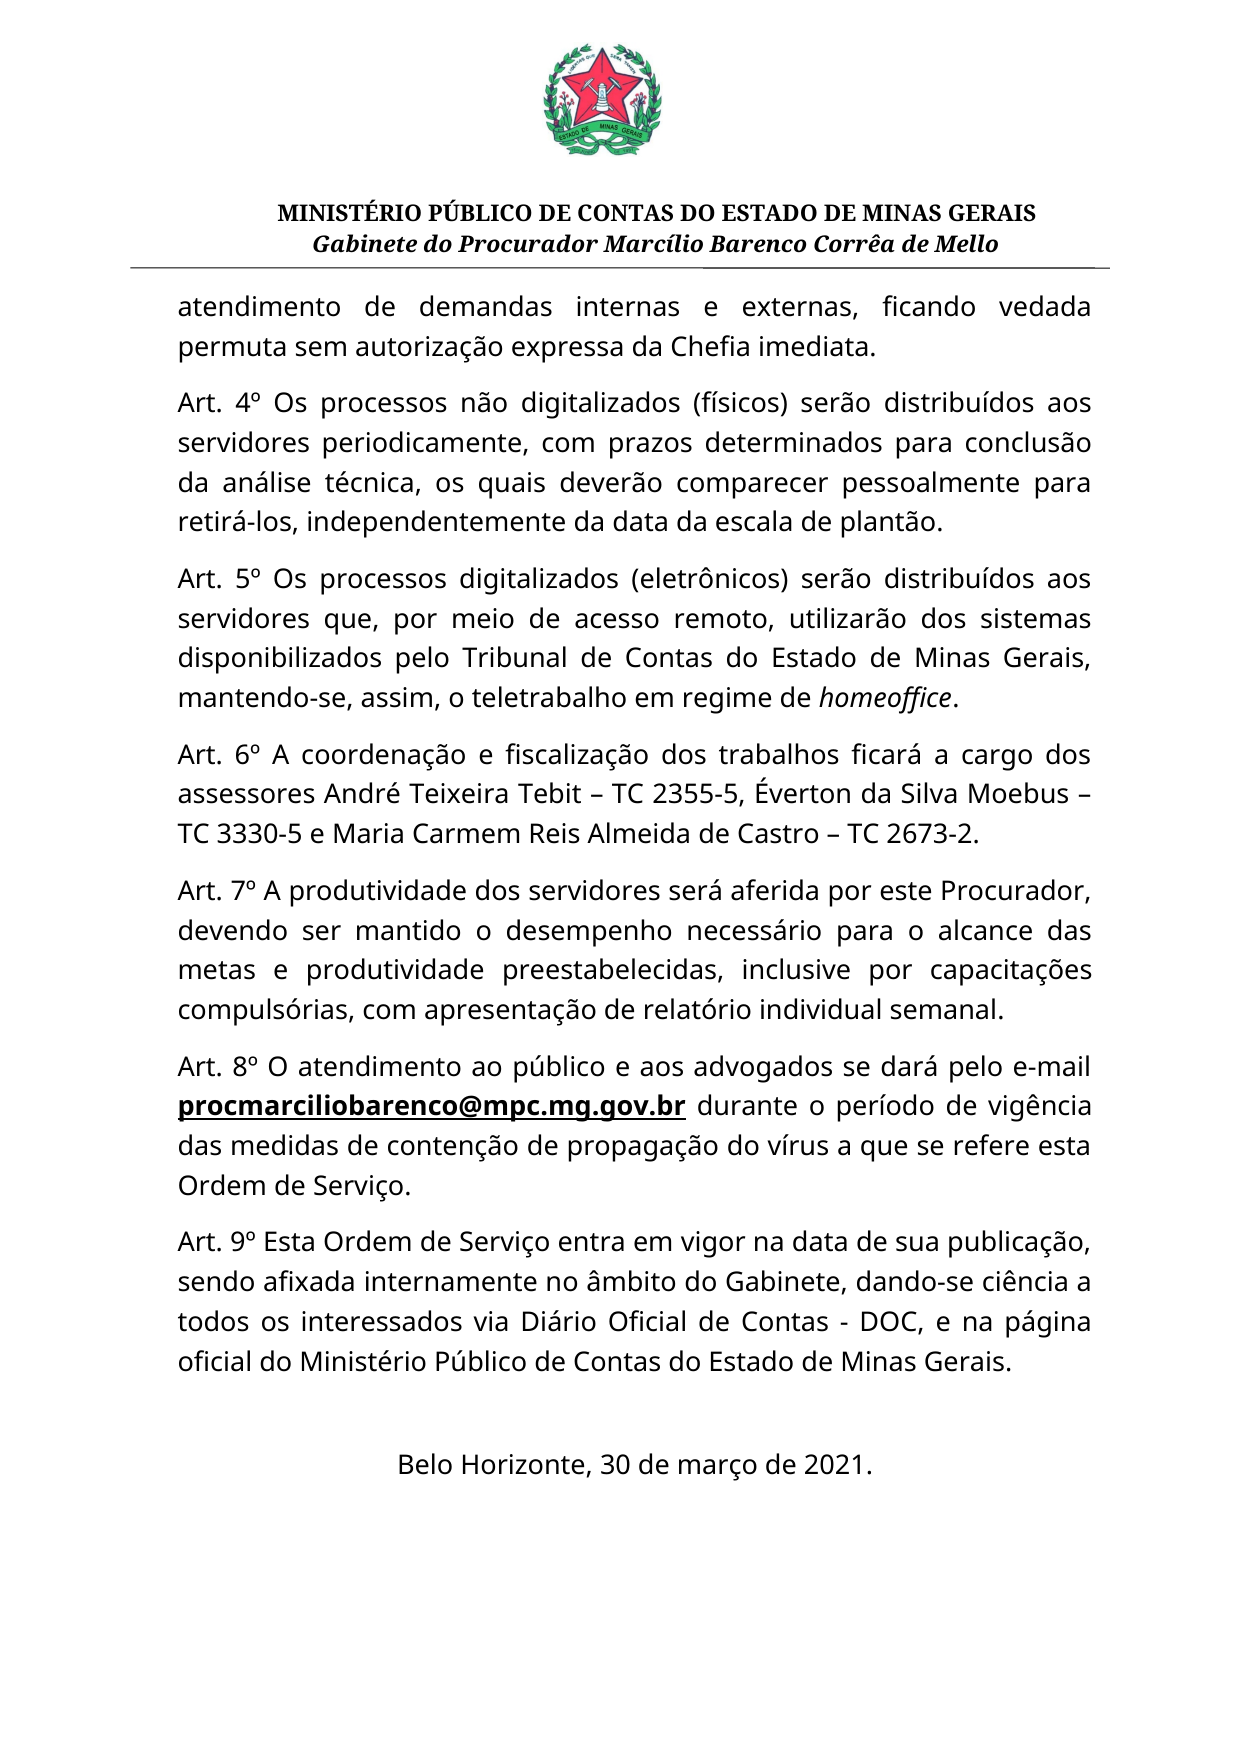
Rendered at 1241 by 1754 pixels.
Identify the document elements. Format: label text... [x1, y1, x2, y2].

text Art. 8º O atendimento ao público e aos advogados se dará pelo e-mail procmarciliobarenco@mpc.mg.gov.br durante o período de vigência das medidas de contenção de propagação do vírus a que se refere esta Ordem de Serviço. [177, 1047, 1093, 1203]
text Belo Horizonte, 30 de março de 2021. [177, 1446, 1093, 1482]
text Art. 5º Os processos digitalizados (eletrônicos) serão distribuídos aos servidores que, por meio de acesso remoto, utilizarão dos sistemas disponibilizados pelo Tribunal de Contas do Estado de Minas Gerais, mantendo-se, assim, o teletrabalho em regime de homeoffice. [177, 559, 1093, 716]
picture [541, 42, 664, 157]
text Art. 4º Os processos não digitalizados (físicos) serão distribuídos aos servidores periodicamente, com prazos determinados para conclusão da análise técnica, os quais deverão comparecer pessoalmente para retirá-los, independentemente da data da escala de plantão. [177, 383, 1093, 540]
text Art. 9º Esta Ordem de Serviço entra em vigor na data de sua publicação, sendo afixada internamente no âmbito do Gabinete, dando-se ciência a todos os interessados via Diário Oficial de Contas - DOC, e na página oficial do Ministério Público de Contas do Estado de Minas Gerais. [177, 1223, 1093, 1379]
text Art. 6º A coordenação e fiscalização dos trabalhos ficará a cargo dos assessores André Teixeira Tebit – TC 2355-5, Éverton da Silva Moebus – TC 3330-5 e Maria Carmem Reis Almeida de Castro – TC 2673-2. [177, 735, 1093, 852]
text Art. 7º A produtividade dos servidores será aferida por este Procurador, devendo ser mantido o desempenho necessário para o alcance das metas e produtividade preestabelecidas, inclusive por capacitações compulsórias, com apresentação de relatório individual semanal. [177, 871, 1093, 1027]
